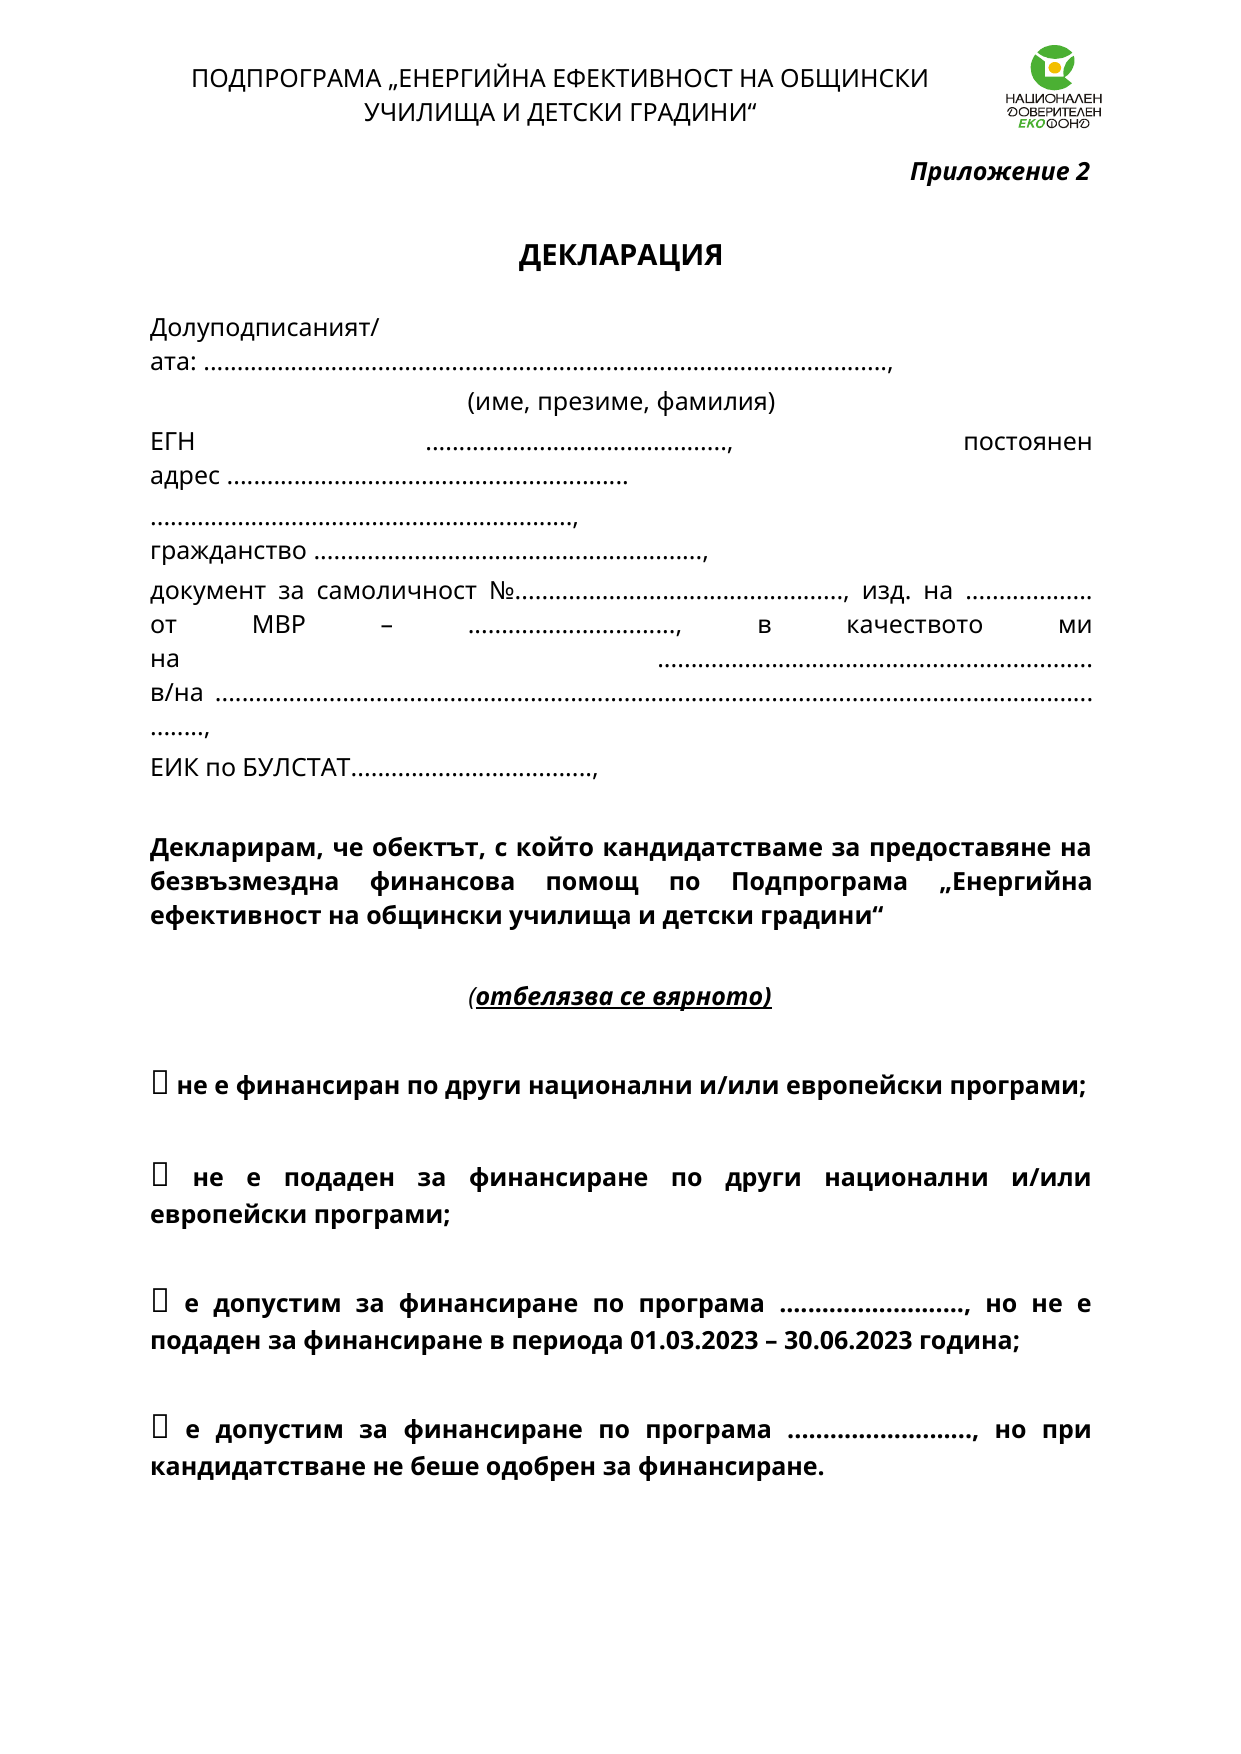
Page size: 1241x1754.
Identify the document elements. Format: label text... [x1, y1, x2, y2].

text (име, презиме, фамилия) [150, 383, 1093, 418]
text  не е подаден за финансиране по други национални и/или европейски програми; [150, 1151, 1093, 1231]
text (отбелязва се вярното) [150, 978, 1093, 1013]
text ДЕКЛАРАЦИЯ [150, 234, 1093, 303]
text документ за самоличност №................................................., изд. на ................... от МВР – ..............................., в качеството ми на ................................................................. в/на ..........................................................................................................................................., [150, 573, 1093, 743]
text ..............................................................., гражданство .........................................................., [150, 498, 1093, 566]
text ЕИК по БУЛСТАТ...................................., [150, 749, 1093, 783]
text Декларирам, че обектът, с който кандидатстваме за предоставяне на безвъзмездна финансова помощ по Подпрограма „Енергийна ефективност на общински училища и детски градини“ [150, 830, 1093, 932]
text ЕГН ............................................., постоянен адрес ............................................................ [150, 424, 1093, 492]
text Приложение 2 [150, 154, 1093, 188]
text Долуподписаният/ата: ......................................................................................................, [150, 309, 1093, 377]
text  не е финансиран по други национални и/или европейски програми; [150, 1059, 1093, 1104]
text  е допустим за финансиране по програма .........................., но при кандидатстване не беше одобрен за финансиране. [150, 1403, 1093, 1483]
text  е допустим за финансиране по програма .........................., но не е подаден за финансиране в периода 01.03.2023 – 30.06.2023 година; [150, 1277, 1093, 1357]
